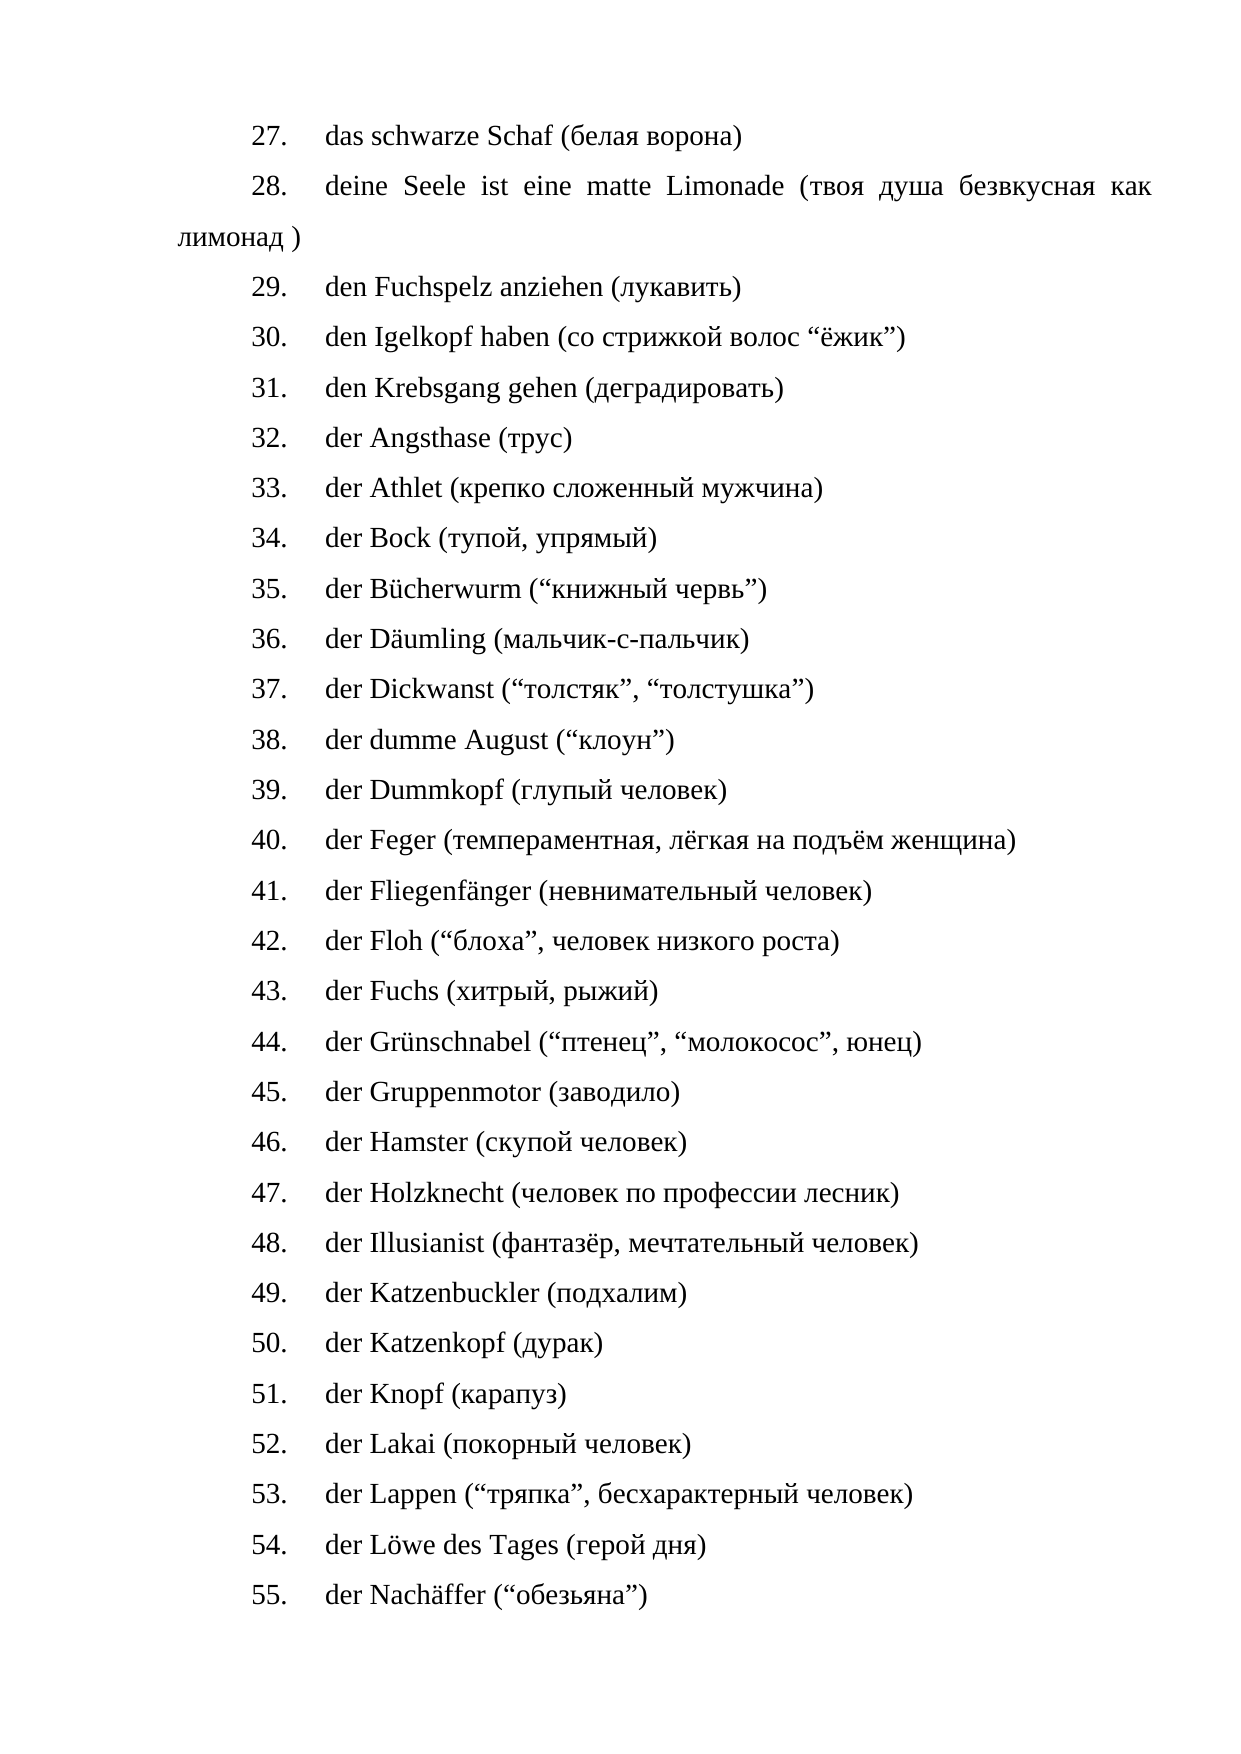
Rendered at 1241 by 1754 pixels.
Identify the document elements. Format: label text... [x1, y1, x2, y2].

list der Dummkopf (глупый человек) [177, 772, 1152, 806]
list der Bücherwurm (“книжный червь”) [177, 571, 1152, 604]
list deine Seele ist eine matte Limonade (твоя душа безвкусная как лимонад ) [177, 168, 1152, 252]
list der Däumling (мальчик-с-пальчик) [177, 621, 1152, 655]
list der Katzenbuckler (подхалим) [177, 1275, 1152, 1309]
list der Athlet (крепко сложенный мужчина) [177, 470, 1152, 504]
list der Lappen (“тряпка”, бесхарактерный человек) [177, 1477, 1152, 1510]
list der Gruppenmotor (заводило) [177, 1074, 1152, 1108]
list der Dickwanst (“толстяк”, “толстушка”) [177, 672, 1152, 705]
list der Floh (“блоха”, человек низкого роста) [177, 923, 1152, 957]
list der Löwe des Tages (герой дня) [177, 1527, 1152, 1560]
list der Illusianist (фантазёр, мечтательный человек) [177, 1225, 1152, 1258]
list den Igelkopf haben (со стрижкой волос “ёжик”) [177, 319, 1152, 353]
list der Feger (темпераментная, лёгкая на подъём женщина) [177, 822, 1152, 856]
list der Grünschnabel (“птенец”, “молокосос”, юнец) [177, 1024, 1152, 1057]
list den Fuchspelz anziehen (лукавить) [177, 269, 1152, 303]
list der Bock (тупой, упрямый) [177, 521, 1152, 554]
list der Knopf (карапуз) [177, 1376, 1152, 1409]
list der Holzknecht (человек по профессии лесник) [177, 1175, 1152, 1208]
list den Krebsgang gehen (деградировать) [177, 370, 1152, 403]
list der Angsthase (трус) [177, 420, 1152, 453]
list der dumme August (“клоун”) [177, 722, 1152, 755]
list der Katzenkopf (дурак) [177, 1326, 1152, 1359]
list der Nachäffer (“обезьяна”) [177, 1577, 1152, 1611]
list der Hamster (скупой человек) [177, 1124, 1152, 1158]
list das schwarze Schaf (белая ворона) [177, 118, 1152, 152]
list der Lakai (покорный человек) [177, 1426, 1152, 1460]
list der Fliegenfänger (невнимательный человек) [177, 873, 1152, 906]
list der Fuchs (хитрый, рыжий) [177, 973, 1152, 1007]
